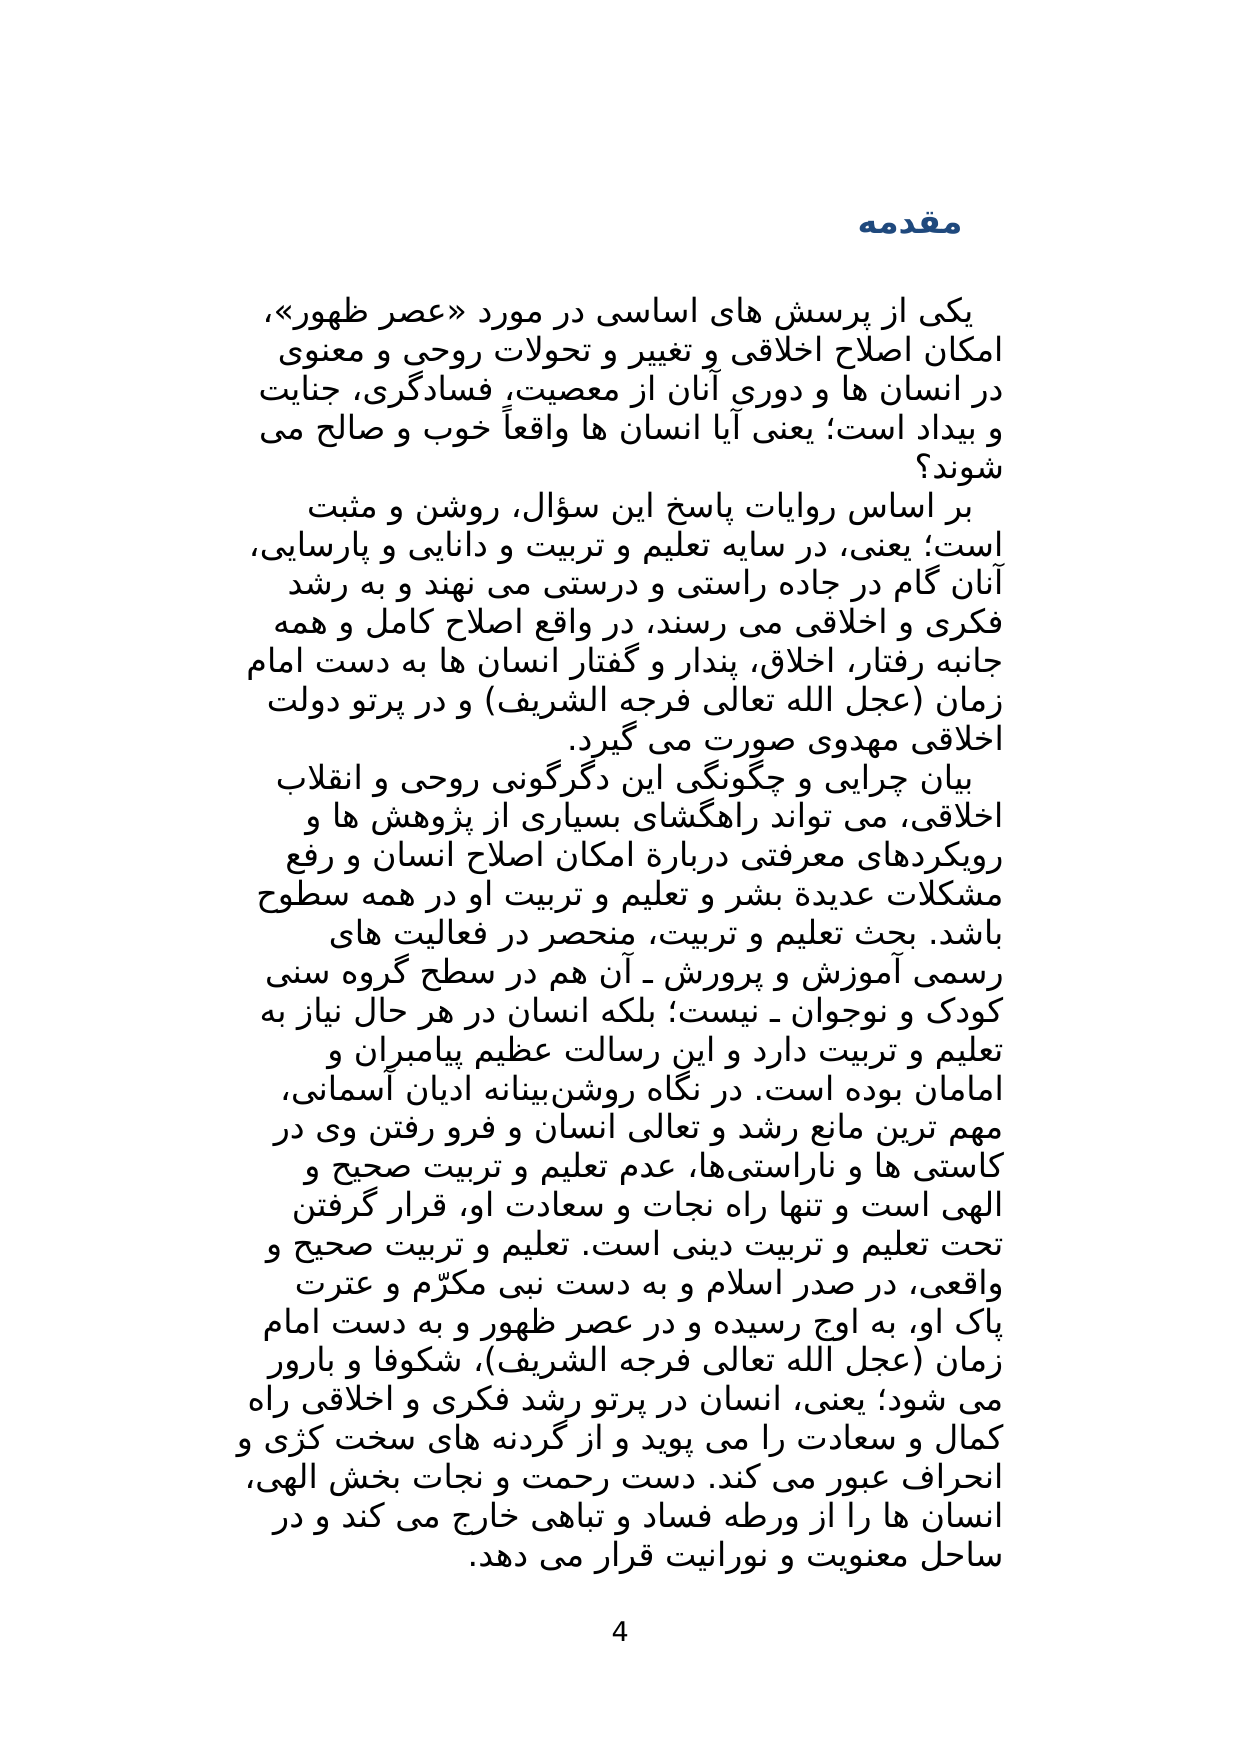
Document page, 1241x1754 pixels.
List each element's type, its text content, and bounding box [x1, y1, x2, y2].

text یکی از پرسش های اساسی در مورد «عصر ظهور»، امکان اصلاح اخلاقی و تغییر و تحولات روحی و معنوی در انسان ها و دوری آنان از معصیت، فسادگری، جنایت و بیداد است؛ یعنی آیا انسان ها واقعاً خوب و صالح می شوند؟ [236, 292, 1004, 486]
text بیان چرایی و چگونگی این دگرگونی روحی و انقلاب اخلاقی، می تواند راهگشای بسیاری از پژوهش ها و رویکردهای معرفتی دربارة امکان اصلاح انسان و رفع مشکلات عدیدة بشر و تعلیم و تربیت او در همه سطوح باشد. بحث تعلیم و تربیت، منحصر در فعالیت های رسمی آموزش و پرورش ـ آن هم در سطح گروه سنی کودک و نوجوان ـ نیست؛ بلکه انسان در هر حال نیاز به تعلیم و تربیت دارد و این رسالت عظیم پیامبران و امامان بوده است. در نگاه روشن‌بینانه ادیان آسمانی، مهم ترین مانع رشد و تعالی انسان و فرو رفتن وی در کاستی ها و ناراستی‌ها، عدم تعلیم و تربیت صحیح و الهی است و تنها راه نجات و سعادت او، قرار گرفتن تحت تعلیم و تربیت دینی است. تعلیم و تربیت صحیح و واقعی، در صدر اسلام و به دست نبی مکرّم و عترت پاک او، به اوج رسیده و در عصر ظهور و به دست امام زمان (عجل الله تعالی فرجه الشریف)، شکوفا و بارور می شود؛ یعنی، انسان در پرتو رشد فکری و اخلاقی راه کمال و سعادت را می پوید و از گردنه های سخت کژی و انحراف عبور می کند. دست رحمت و نجات بخش الهی، انسان ها را از ورطه فساد و تباهی خارج می کند و در ساحل معنویت و نورانیت قرار می دهد. [236, 758, 1004, 1574]
subtitle مقدمه [236, 202, 1004, 241]
text بر اساس روایات پاسخ این سؤال، روشن و مثبت است؛ یعنی، در سایه تعلیم و تربیت و دانایی و پارسایی، آنان گام در جاده راستی و درستی می نهند و به رشد فکری و اخلاقی می رسند، در واقع اصلاح کامل و همه جانبه رفتار، اخلاق، پندار و گفتار انسان ها به دست امام زمان (عجل الله تعالی فرجه الشریف) و در پرتو دولت اخلاقی مهدوی صورت می گیرد. [236, 486, 1004, 758]
